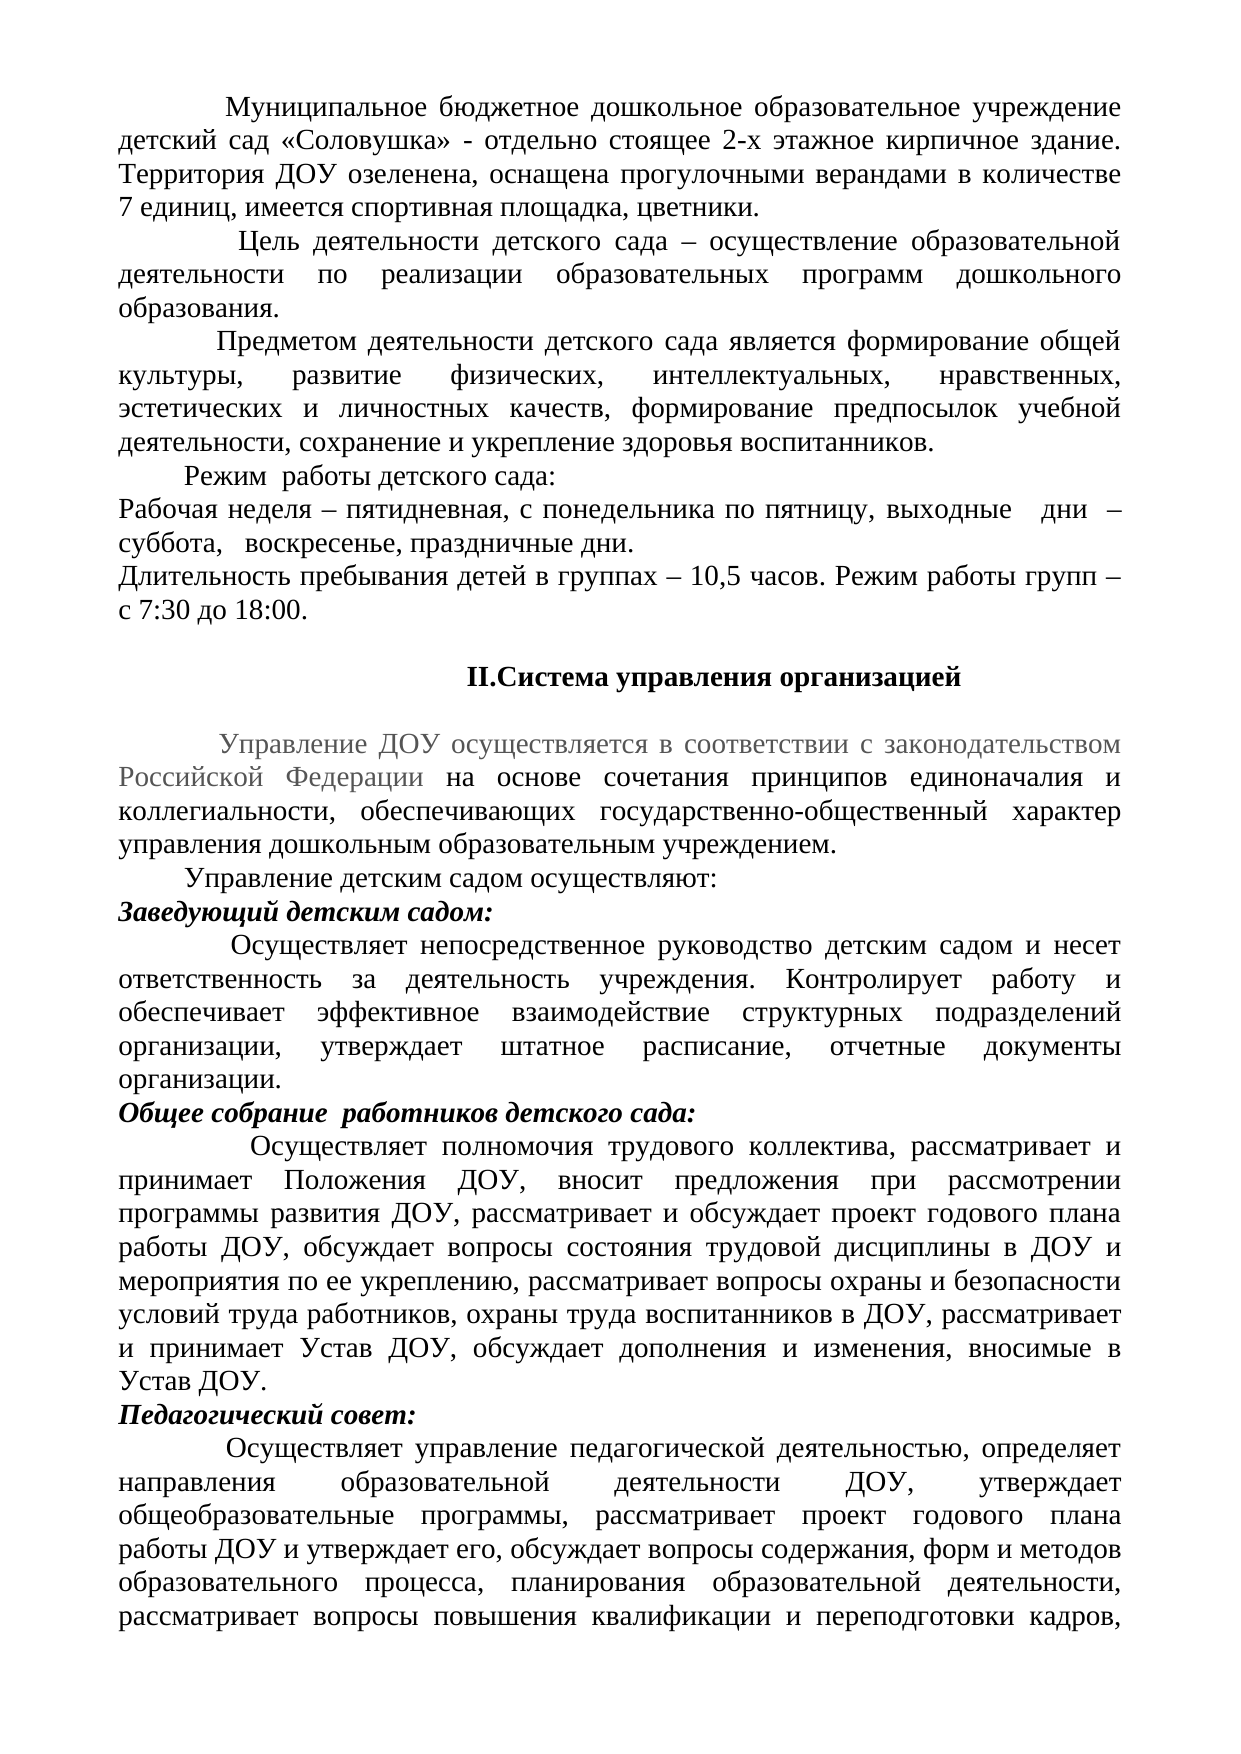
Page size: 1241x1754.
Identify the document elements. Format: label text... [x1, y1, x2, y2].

text Педагогический совет: [118, 1397, 1122, 1430]
text Общее собрание работников детского сада: [118, 1095, 1122, 1128]
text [118, 1430, 1122, 1632]
text Управление ДОУ осуществляется в соответствии с законодательством Российской Федерации на основе сочетания принципов единоначалия и коллегиальности, обеспечивающих государственно-общественный характер управления дошкольным образовательным учреждением. [118, 726, 1122, 860]
text Предметом деятельности детского сада является формирование общей культуры, развитие физических, интеллектуальных, нравственных, эстетических и личностных качеств, формирование предпосылок учебной деятельности, сохранение и укрепление здоровья воспитанников. [118, 323, 1122, 458]
text Цель деятельности детского сада – осуществление образовательной деятельности по реализации образовательных программ дошкольного образования. [118, 223, 1122, 323]
text Заведующий детским садом: [118, 894, 1122, 927]
text Муниципальное бюджетное дошкольное образовательное учреждение детский сад «Соловушка» - отдельно стоящее 2-х этажное кирпичное здание. Территория ДОУ озеленена, оснащена прогулочными верандами в количестве 7 единиц, имеется спортивная площадка, цветники. [118, 89, 1122, 223]
text Осуществляет полномочия трудового коллектива, рассматривает и принимает Положения ДОУ, вносит предложения при рассмотрении программы развития ДОУ, рассматривает и обсуждает проект годового плана работы ДОУ, обсуждает вопросы состояния трудовой дисциплины в ДОУ и мероприятия по ее укреплению, рассматривает вопросы охраны и безопасности условий труда работников, охраны труда воспитанников в ДОУ, рассматривает и принимает Устав ДОУ, обсуждает дополнения и изменения, вносимые в Устав ДОУ. [118, 1128, 1122, 1397]
text Управление детским садом осуществляют: [118, 860, 1122, 894]
text Осуществляет непосредственное руководство детским садом и несет ответственность за деятельность учреждения. Контролирует работу и обеспечивает эффективное взаимодействие структурных подразделений организации, утверждает штатное расписание, отчетные документы организации. [118, 927, 1122, 1095]
text Рабочая неделя – пятидневная, с понедельника по пятницу, выходные дни – суббота, воскресенье, праздничные дни. [118, 491, 1122, 558]
text Режим работы детского сада: [118, 458, 1122, 491]
list II.Система управления организацией [306, 659, 1122, 692]
text Длительность пребывания детей в группах – 10,5 часов. Режим работы групп – с 7:30 до 18:00. [118, 558, 1122, 625]
